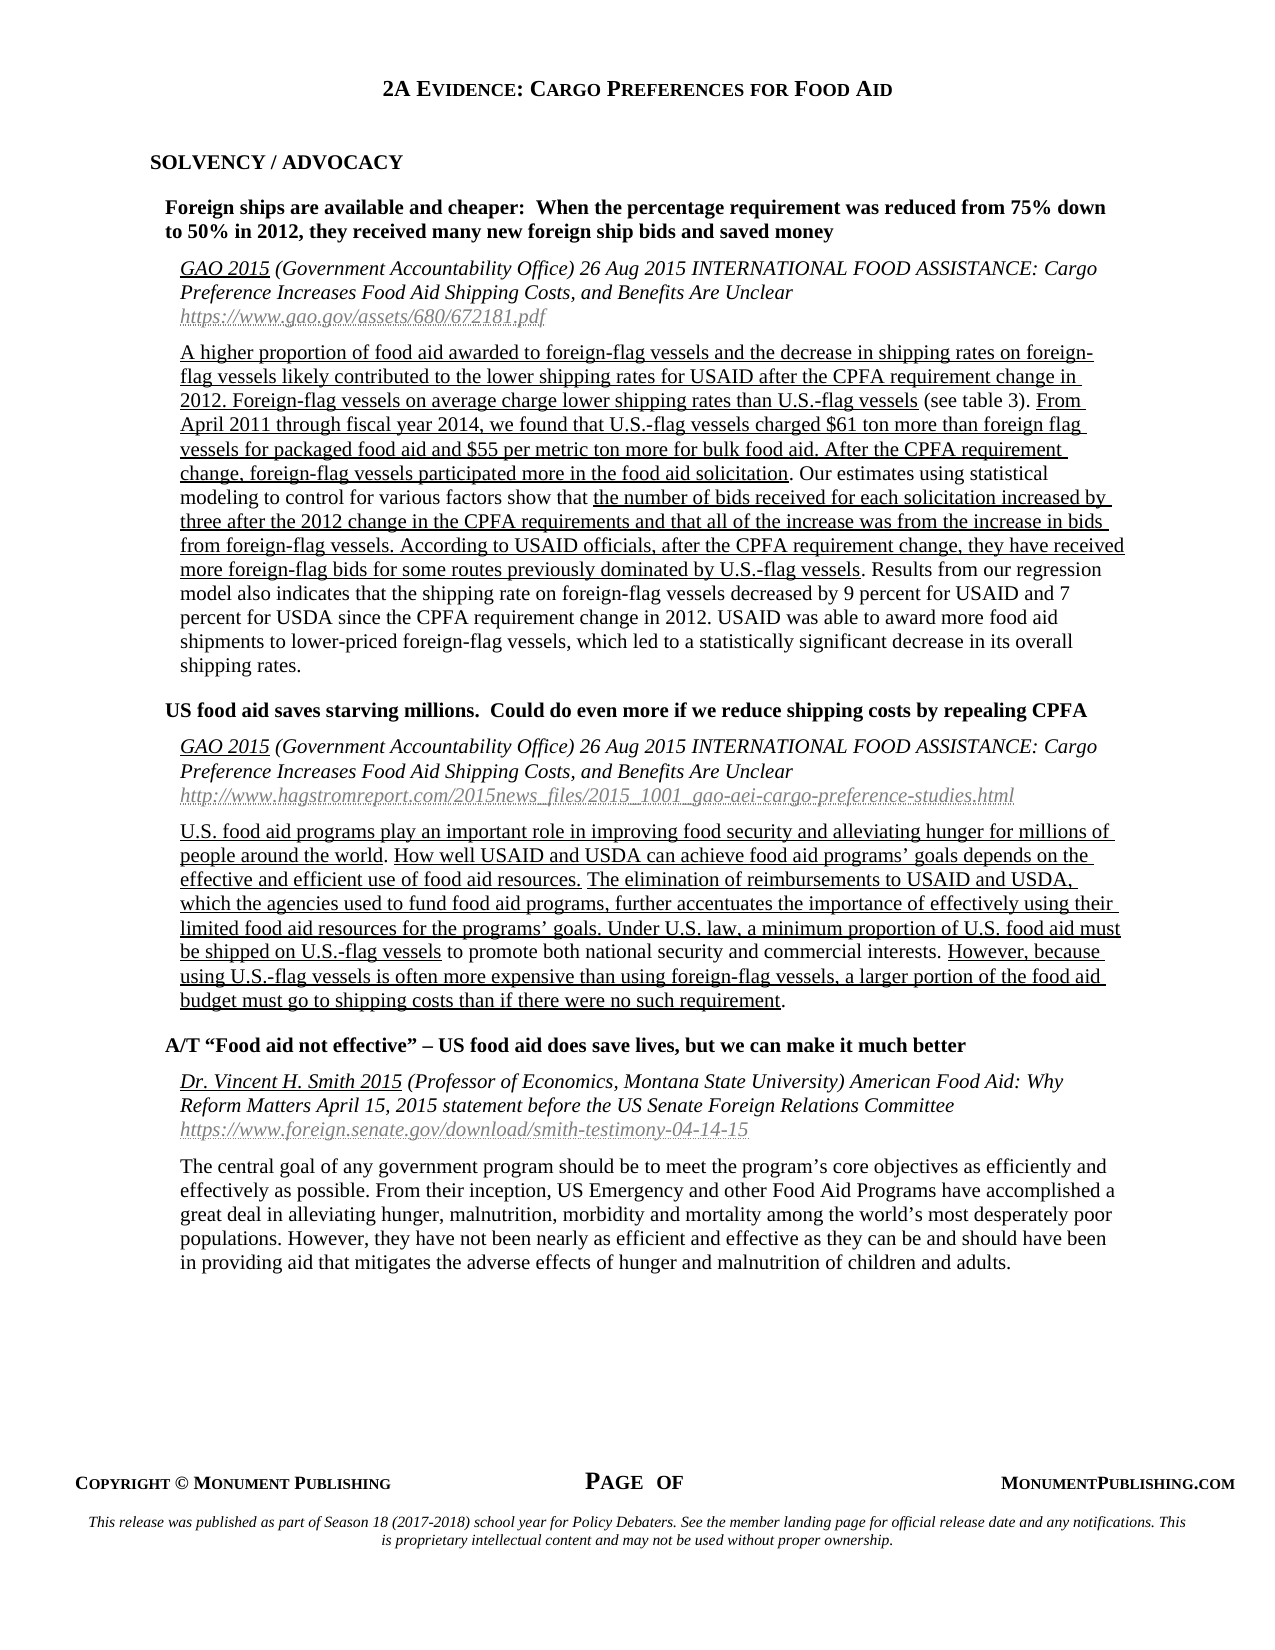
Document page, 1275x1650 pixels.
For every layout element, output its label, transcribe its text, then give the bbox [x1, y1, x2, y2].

text The central goal of any government program should be to meet the program’s core objectives as efficiently and effectively as possible. From their inception, US Emergency and other Food Aid Programs have accomplished a great deal in alleviating hunger, malnutrition, morbidity and mortality among the world’s most desperately poor populations. However, they have not been nearly as efficient and effective as they can be and should have been in providing aid that mitigates the adverse effects of hunger and malnutrition of children and adults. [180, 1154, 1125, 1274]
text A/T “Food aid not effective” – US food aid does save lives, but we can make it much better [165, 1032, 1125, 1057]
text GAO 2015 (Government Accountability Office) 26 Aug 2015 INTERNATIONAL FOOD ASSISTANCE: Cargo Preference Increases Food Aid Shipping Costs, and Benefits Are Unclear https://www.gao.gov/assets/680/672181.pdf [180, 256, 1125, 328]
text SOLVENCY / ADVOCACY [150, 150, 1125, 174]
text Foreign ships are available and cheaper: When the percentage requirement was reduced from 75% down to 50% in 2012, they received many new foreign ship bids and saved money [165, 195, 1125, 243]
text US food aid saves starving millions. Could do even more if we reduce shipping costs by repealing CPFA [165, 698, 1125, 722]
text U.S. food aid programs play an important role in improving food security and alleviating hunger for millions of people around the world. How well USAID and USDA can achieve food aid programs’ goals depends on the effective and efficient use of food aid resources. The elimination of reimbursements to USAID and USDA, which the agencies used to fund food aid programs, further accentuates the importance of effectively using their limited food aid resources for the programs’ goals. Under U.S. law, a minimum proportion of U.S. food aid must be shipped on U.S.-flag vessels to promote both national security and commercial interests. However, because using U.S.-flag vessels is often more expensive than using foreign-flag vessels, a larger portion of the food aid budget must go to shipping costs than if there were no such requirement. [180, 819, 1125, 1012]
text Dr. Vincent H. Smith 2015 (Professor of Economics, Montana State University) American Food Aid: Why Reform Matters April 15, 2015 statement before the US Senate Foreign Relations Committee https://www.foreign.senate.gov/download/smith-testimony-04-14-15 [180, 1069, 1125, 1141]
text A higher proportion of food aid awarded to foreign-flag vessels and the decrease in shipping rates on foreign-flag vessels likely contributed to the lower shipping rates for USAID after the CPFA requirement change in 2012. Foreign-flag vessels on average charge lower shipping rates than U.S.-flag vessels (see table 3). From April 2011 through fiscal year 2014, we found that U.S.-flag vessels charged $61 ton more than foreign flag vessels for packaged food aid and $55 per metric ton more for bulk food aid. After the CPFA requirement change, foreign-flag vessels participated more in the food aid solicitation. Our estimates using statistical modeling to control for various factors show that the number of bids received for each solicitation increased by three after the 2012 change in the CPFA requirements and that all of the increase was from the increase in bids from foreign-flag vessels. According to USAID officials, after the CPFA requirement change, they have received more foreign-flag bids for some routes previously dominated by U.S.-flag vessels. Results from our regression model also indicates that the shipping rate on foreign-flag vessels decreased by 9 percent for USAID and 7 percent for USDA since the CPFA requirement change in 2012. USAID was able to award more food aid shipments to lower-priced foreign-flag vessels, which led to a statistically significant decrease in its overall shipping rates. [180, 340, 1125, 554]
text A higher proportion of food aid awarded to foreign-flag vessels and the decrease in shipping rates on foreign-flag vessels likely contributed to the lower shipping rates for USAID after the CPFA requirement change in 2012. Foreign-flag vessels on average charge lower shipping rates than U.S.-flag vessels (see table 3). From April 2011 through fiscal year 2014, we found that U.S.-flag vessels charged $61 ton more than foreign flag vessels for packaged food aid and $55 per metric ton more for bulk food aid. After the CPFA requirement change, foreign-flag vessels participated more in the food aid solicitation. Our estimates using statistical modeling to control for various factors show that the number of bids received for each solicitation increased by three after the 2012 change in the CPFA requirements and that all of the increase was from the increase in bids from foreign-flag vessels. According to USAID officials, after the CPFA requirement change, they have received more foreign-flag bids for some routes previously dominated by U.S.-flag vessels. Results from our regression model also indicates that the shipping rate on foreign-flag vessels decreased by 9 percent for USAID and 7 percent for USDA since the CPFA requirement change in 2012. USAID was able to award more food aid shipments to lower-priced foreign-flag vessels, which led to a statistically significant decrease in its overall shipping rates. [180, 555, 1125, 677]
text GAO 2015 (Government Accountability Office) 26 Aug 2015 INTERNATIONAL FOOD ASSISTANCE: Cargo Preference Increases Food Aid Shipping Costs, and Benefits Are Unclear http://www.hagstromreport.com/2015news_files/2015_1001_gao-aei-cargo-preference-studies.html [180, 734, 1125, 807]
